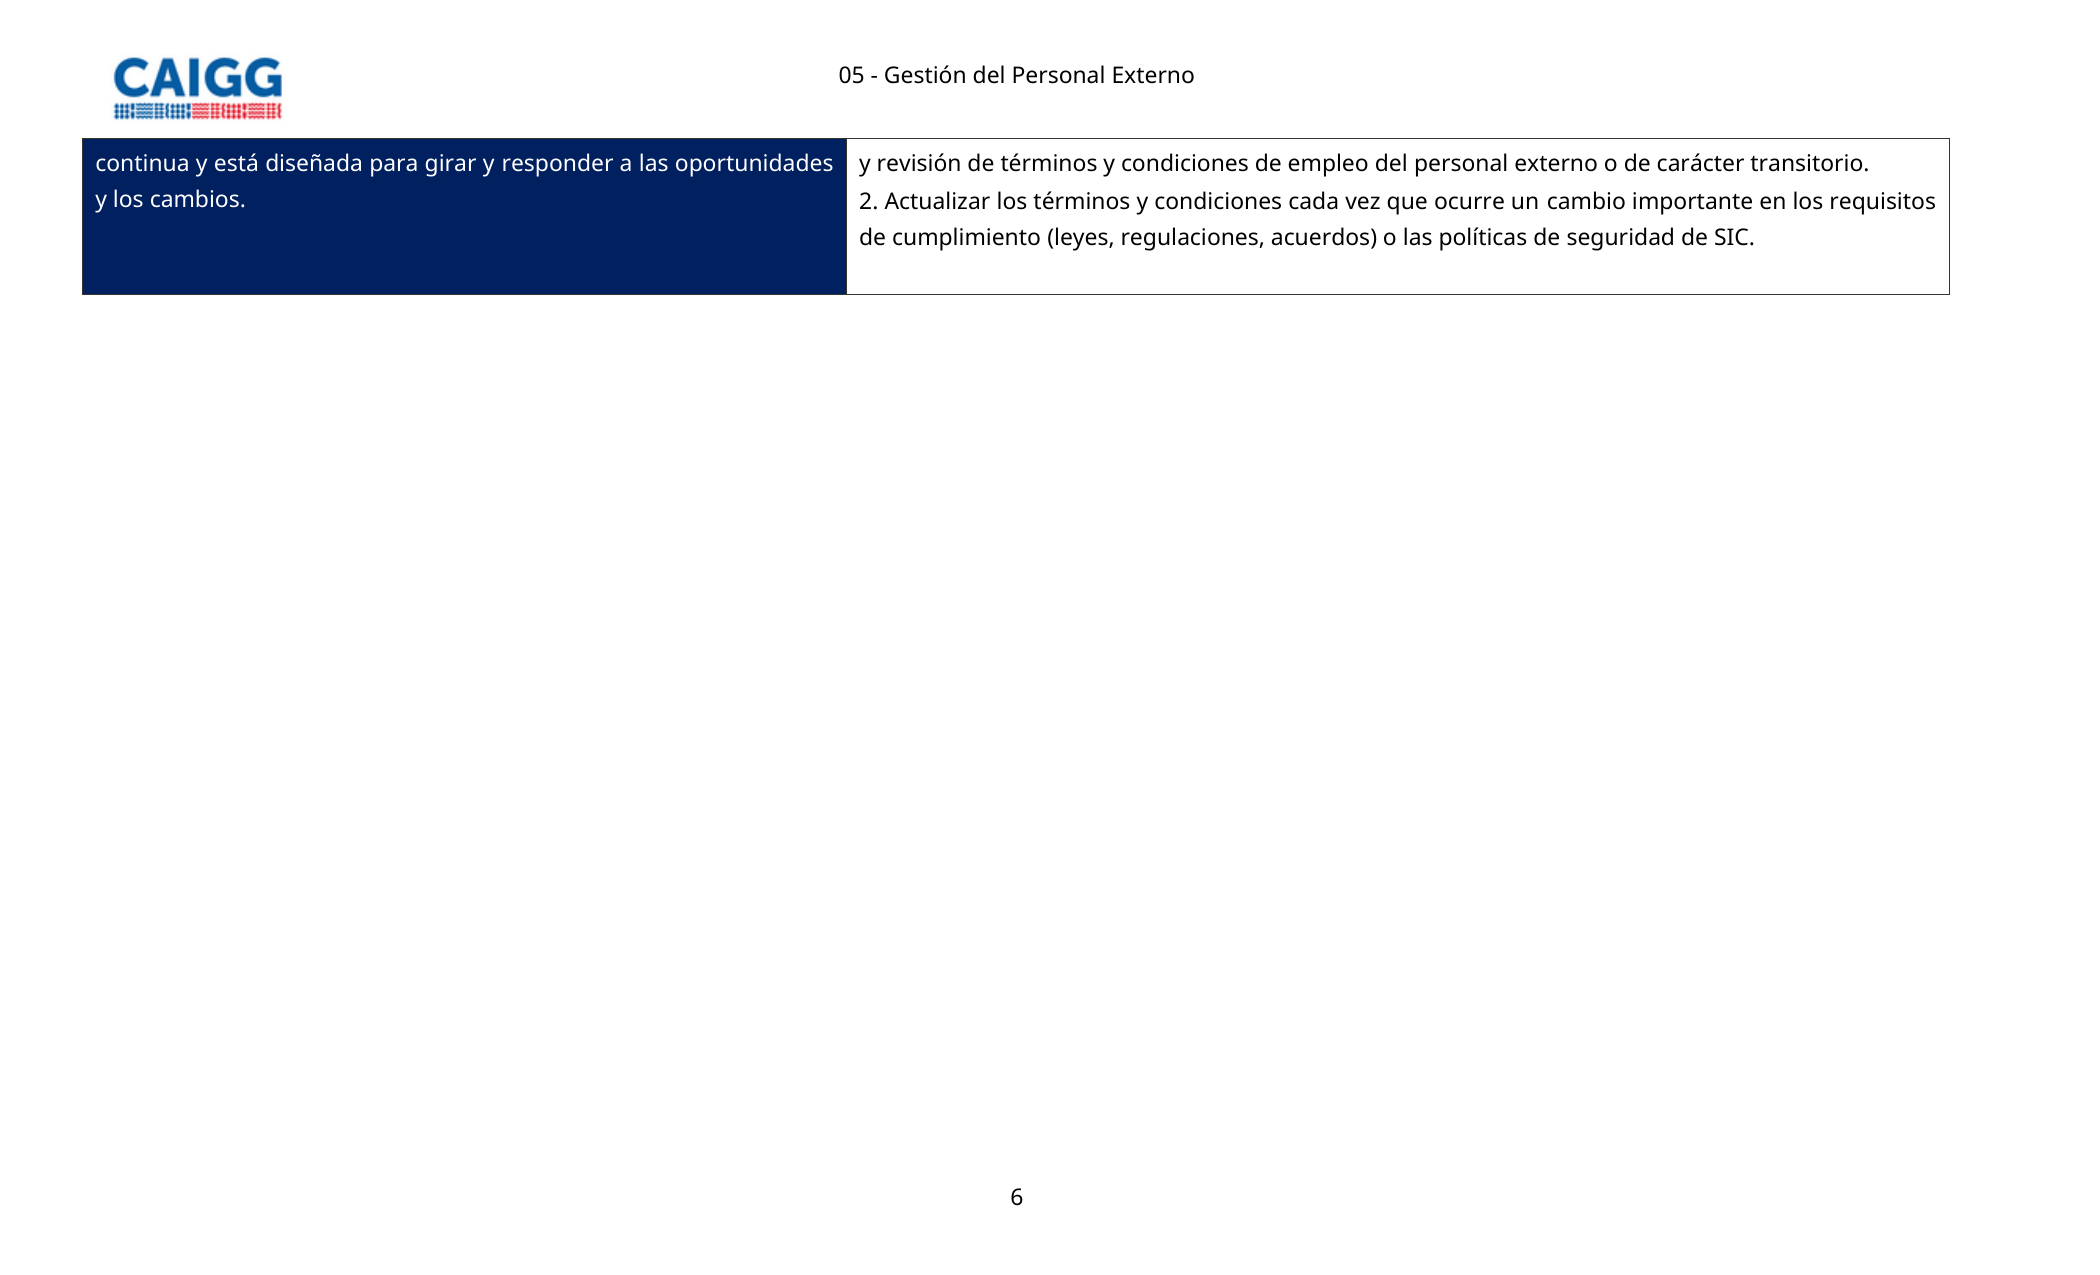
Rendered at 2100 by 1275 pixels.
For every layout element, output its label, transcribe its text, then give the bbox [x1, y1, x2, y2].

table_cell NIVEL 5 [Optimizado]: La organización se centra en la mejora continua y está diseñada para girar y responder a las oportunidades y los cambios. [83, 139, 846, 294]
picture [83, 36, 321, 138]
